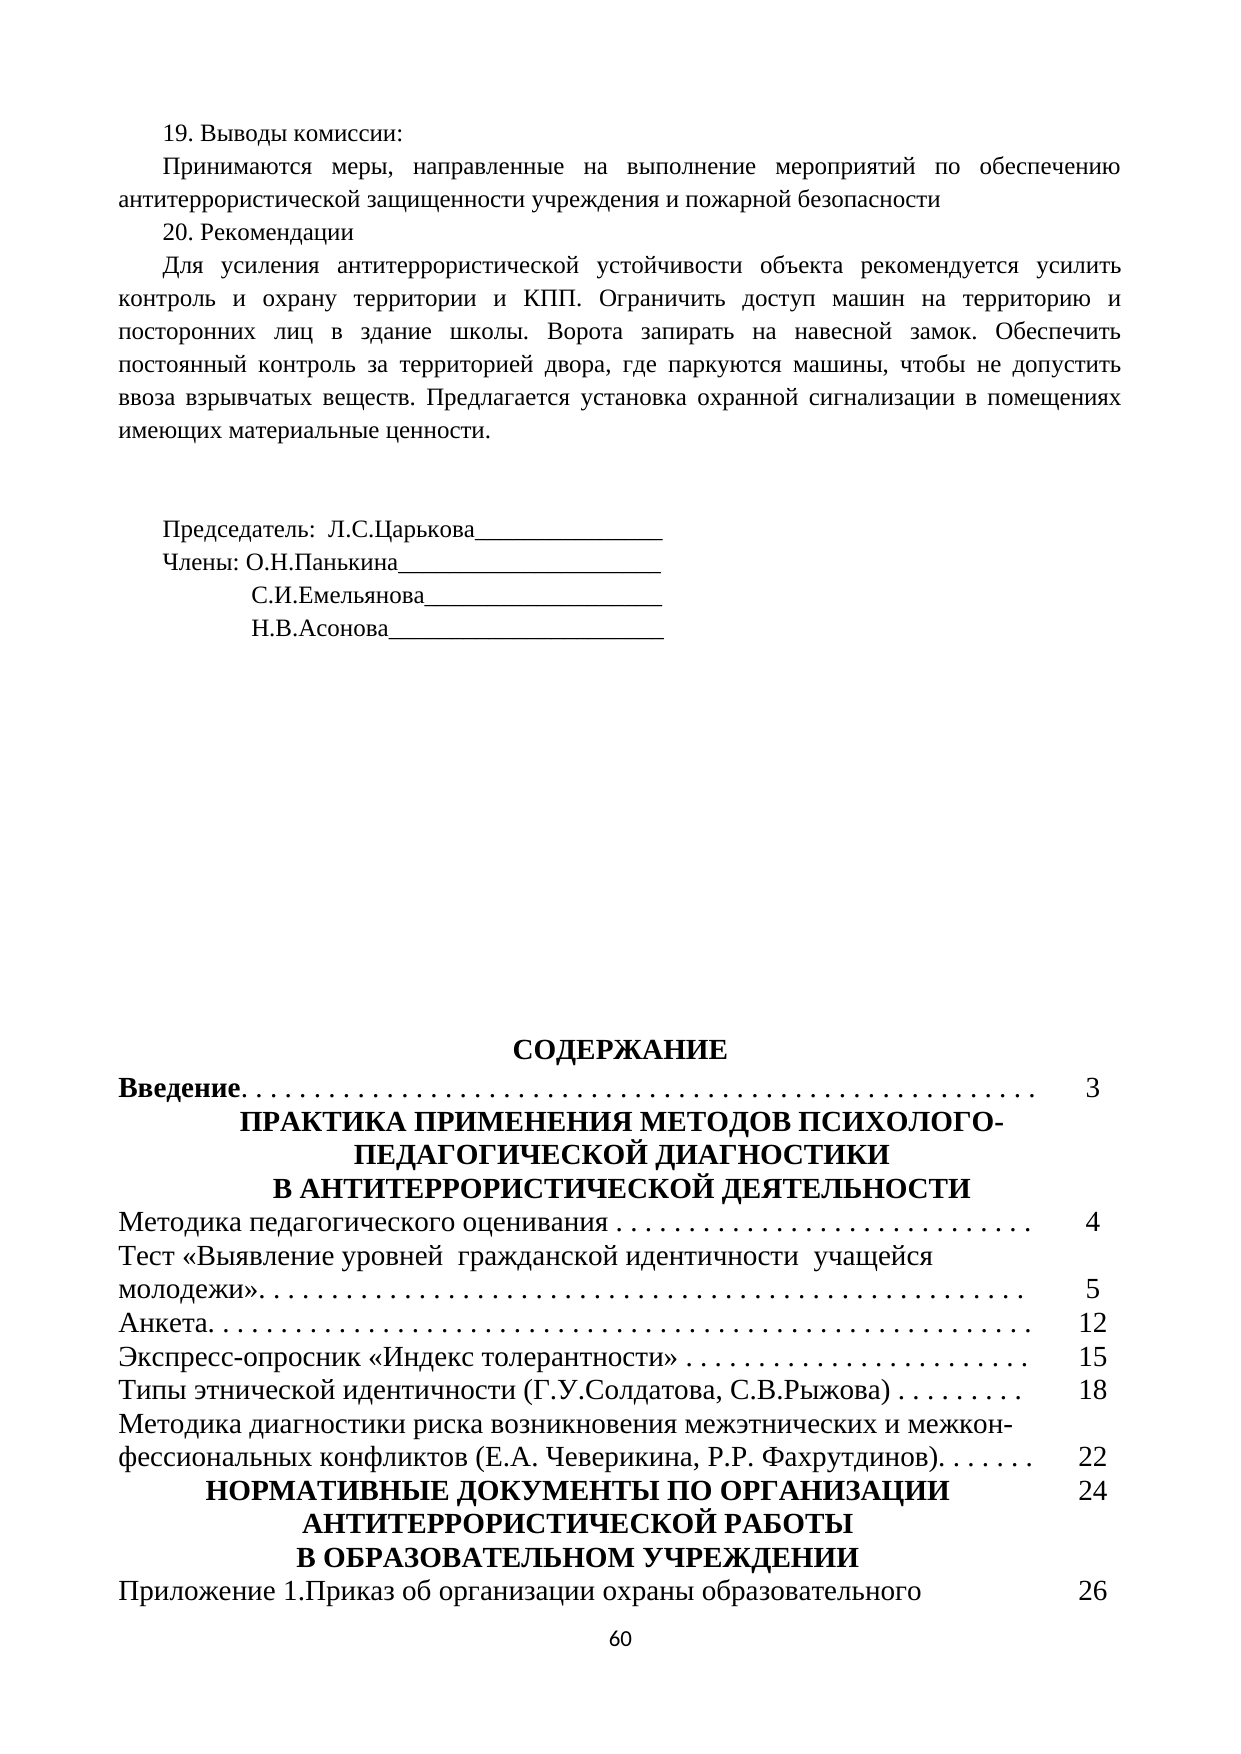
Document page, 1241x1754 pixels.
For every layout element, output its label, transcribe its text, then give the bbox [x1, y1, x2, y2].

table_cell 24 [1048, 1473, 1137, 1573]
table_cell 26 [1048, 1574, 1137, 1607]
table_cell 18 [1048, 1372, 1137, 1406]
table_cell 22 [1048, 1406, 1137, 1473]
table_header 3 [1048, 1070, 1137, 1104]
text 19. Выводы комиссии: [118, 118, 1122, 147]
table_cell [107, 1574, 1048, 1607]
text Принимаются меры, направленные на выполнение мероприятий по обеспечению антитеррористической защищенности учреждения и пожарной безопасности [118, 151, 1122, 213]
table_cell НОРМАТИВНЫЕ ДОКУМЕНТЫ ПО ОРГАНИЗАЦИИ АНТИТЕРРОРИСТИЧЕСКОЙ РАБОТЫ В ОБРАЗОВАТЕЛЬНОМ УЧРЕЖДЕНИИ [107, 1473, 1048, 1573]
text СОДЕРЖАНИЕ [118, 1032, 1122, 1065]
table_cell Методика диагностики риска возникновения межэтнических и межкон-фессиональных конфликтов (Е.А. Чеверикина, Р.Р. Фахрутдинов). . . . . . . [107, 1406, 1048, 1473]
text Н.В.Асонова______________________ [118, 613, 1122, 642]
table_cell Типы этнической идентичности (Г.У.Солдатова, С.В.Рыжова) . . . . . . . . . [107, 1372, 1048, 1406]
table_cell 15 [1048, 1339, 1137, 1372]
table_cell Методика педагогического оценивания . . . . . . . . . . . . . . . . . . . . . . . . . . . . . [107, 1205, 1048, 1238]
table_cell 12 [1048, 1305, 1137, 1339]
table_cell 4 [1048, 1205, 1137, 1238]
text С.И.Емельянова___________________ [118, 580, 1122, 609]
text Для усиления антитеррористической устойчивости объекта рекомендуется усилить контроль и охрану территории и КПП. Ограничить доступ машин на территорию и посторонних лиц в здание школы. Ворота запирать на навесной замок. Обеспечить постоянный контроль за территорией двора, где паркуются машины, чтобы не допустить ввоза взрывчатых веществ. Предлагается установка охранной сигнализации в помещениях имеющих материальные ценности. [118, 250, 1122, 444]
text 20. Рекомендации [118, 217, 1122, 246]
table_cell Тест «Выявление уровней гражданской идентичности учащейся молодежи». . . . . . . . . . . . . . . . . . . . . . . . . . . . . . . . . . . . . . . . . . . . . . . . . . . . . [107, 1238, 1048, 1305]
table_header Введение. . . . . . . . . . . . . . . . . . . . . . . . . . . . . . . . . . . . . . . . . . . . . . . . . . . . . . . [107, 1070, 1048, 1104]
text Члены: О.Н.Панькина_____________________ [118, 547, 1122, 576]
table_cell Анкета. . . . . . . . . . . . . . . . . . . . . . . . . . . . . . . . . . . . . . . . . . . . . . . . . . . . . . . . . [107, 1305, 1048, 1339]
table_cell 5 [1048, 1238, 1137, 1305]
table_cell ПРАКТИКА ПРИМЕНЕНИЯ МЕТОДОВ ПСИХОЛОГО-ПЕДАГОГИЧЕСКОЙ ДИАГНОСТИКИ В АНТИТЕРРОРИСТИЧЕСКОЙ ДЕЯТЕЛЬНОСТИ [107, 1104, 1137, 1204]
table_cell Экспресс-опросник «Индекс толерантности» . . . . . . . . . . . . . . . . . . . . . . . . [107, 1339, 1048, 1372]
text Председатель: Л.С.Царькова_______________ [118, 514, 1122, 543]
